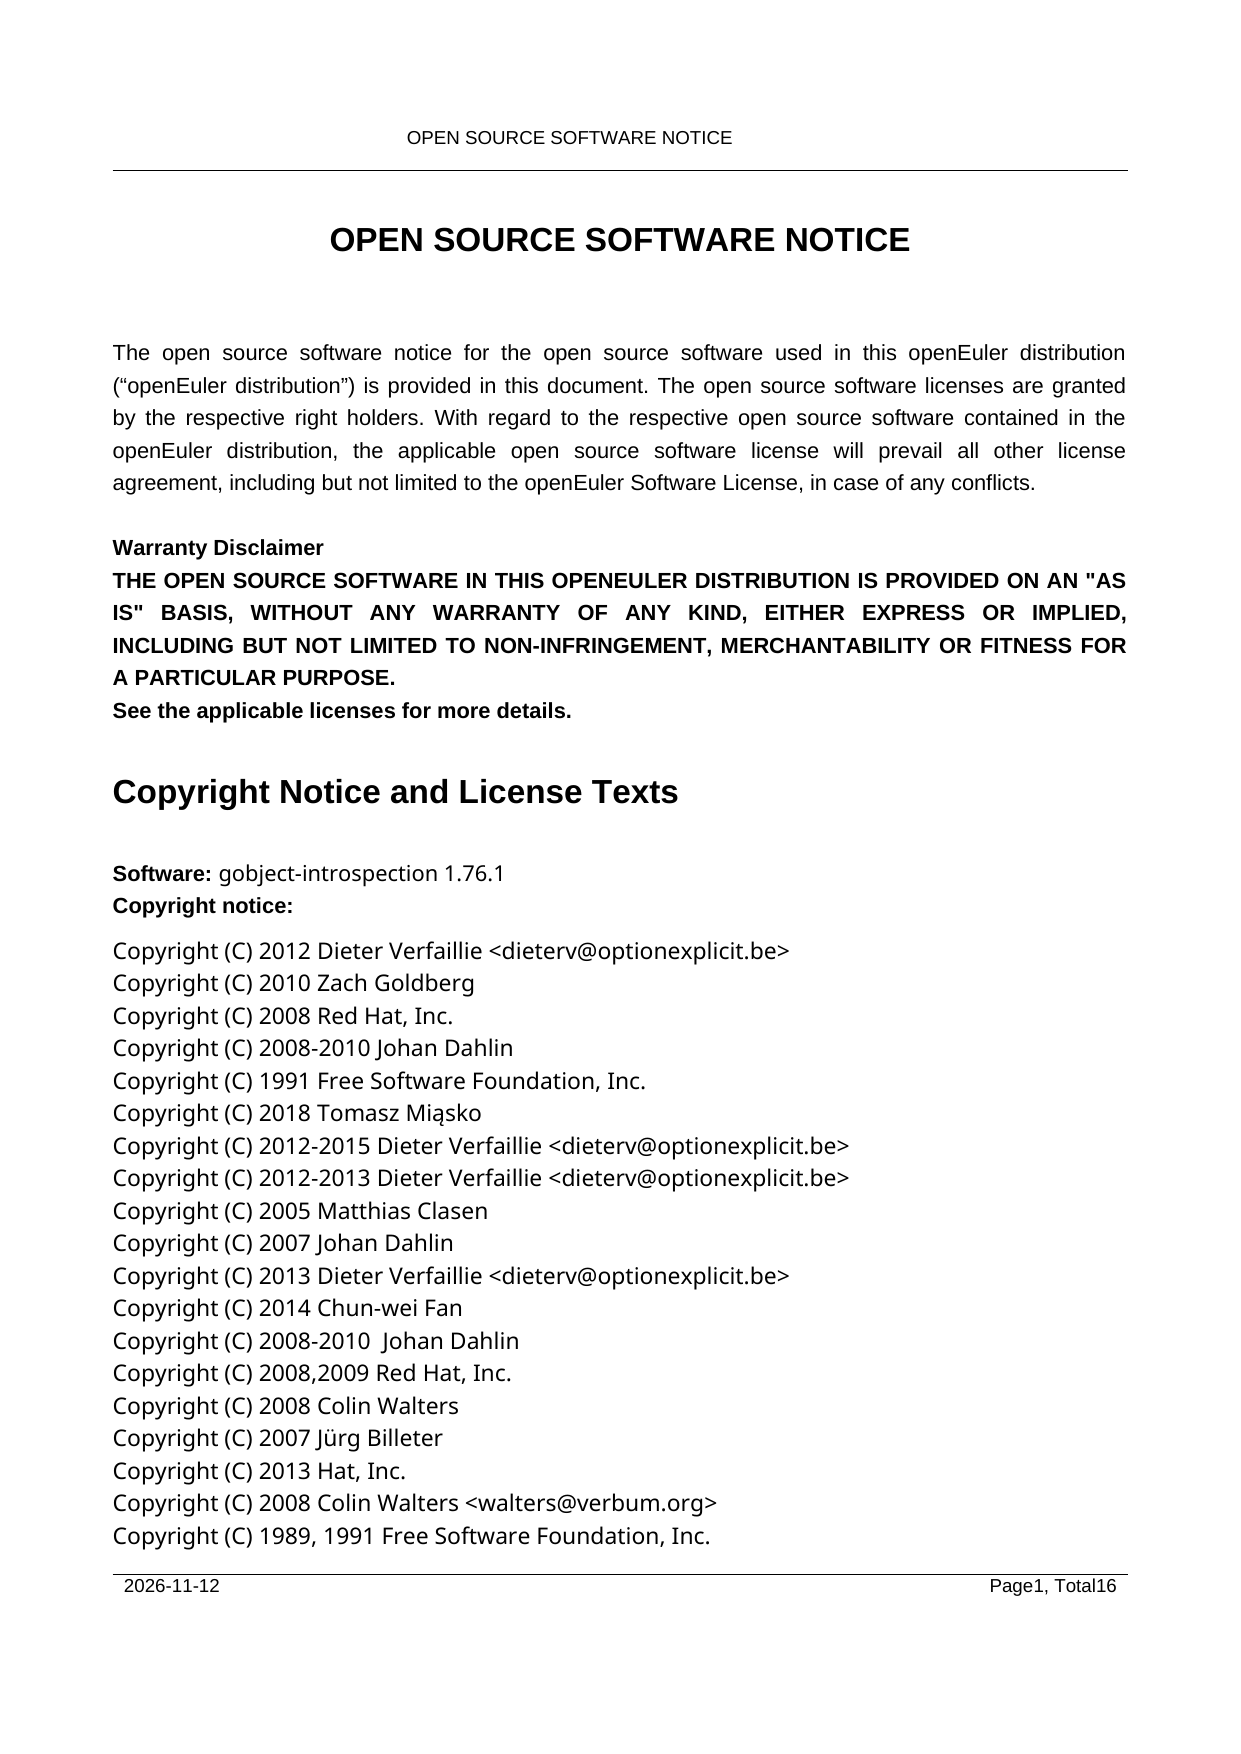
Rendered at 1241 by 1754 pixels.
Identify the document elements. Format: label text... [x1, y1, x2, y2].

text THE OPEN SOURCE SOFTWARE IN THIS OPENEULER DISTRIBUTION IS PROVIDED ON AN "AS IS" BASIS, WITHOUT ANY WARRANTY OF ANY KIND, EITHER EXPRESS OR IMPLIED, INCLUDING BUT NOT LIMITED TO NON-INFRINGEMENT, MERCHANTABILITY OR FITNESS FOR A PARTICULAR PURPOSE. See the applicable licenses for more details. [112, 564, 1128, 726]
text Warranty Disclaimer [112, 531, 1128, 564]
title Software: gobject-introspection 1.76.1 [112, 856, 1128, 889]
text Copyright Notice and License Texts [112, 759, 1128, 824]
text OPEN SOURCE SOFTWARE NOTICE [112, 206, 1128, 271]
text Copyright notice: [112, 889, 1128, 921]
text The open source software notice for the open source software used in this openEuler distribution (“openEuler distribution”) is provided in this document. The open source software licenses are granted by the respective right holders. With regard to the respective open source software contained in the openEuler distribution, the applicable open source software license will prevail all other license agreement, including but not limited to the openEuler Software License, in case of any conflicts. [112, 336, 1128, 499]
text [112, 934, 1128, 1551]
